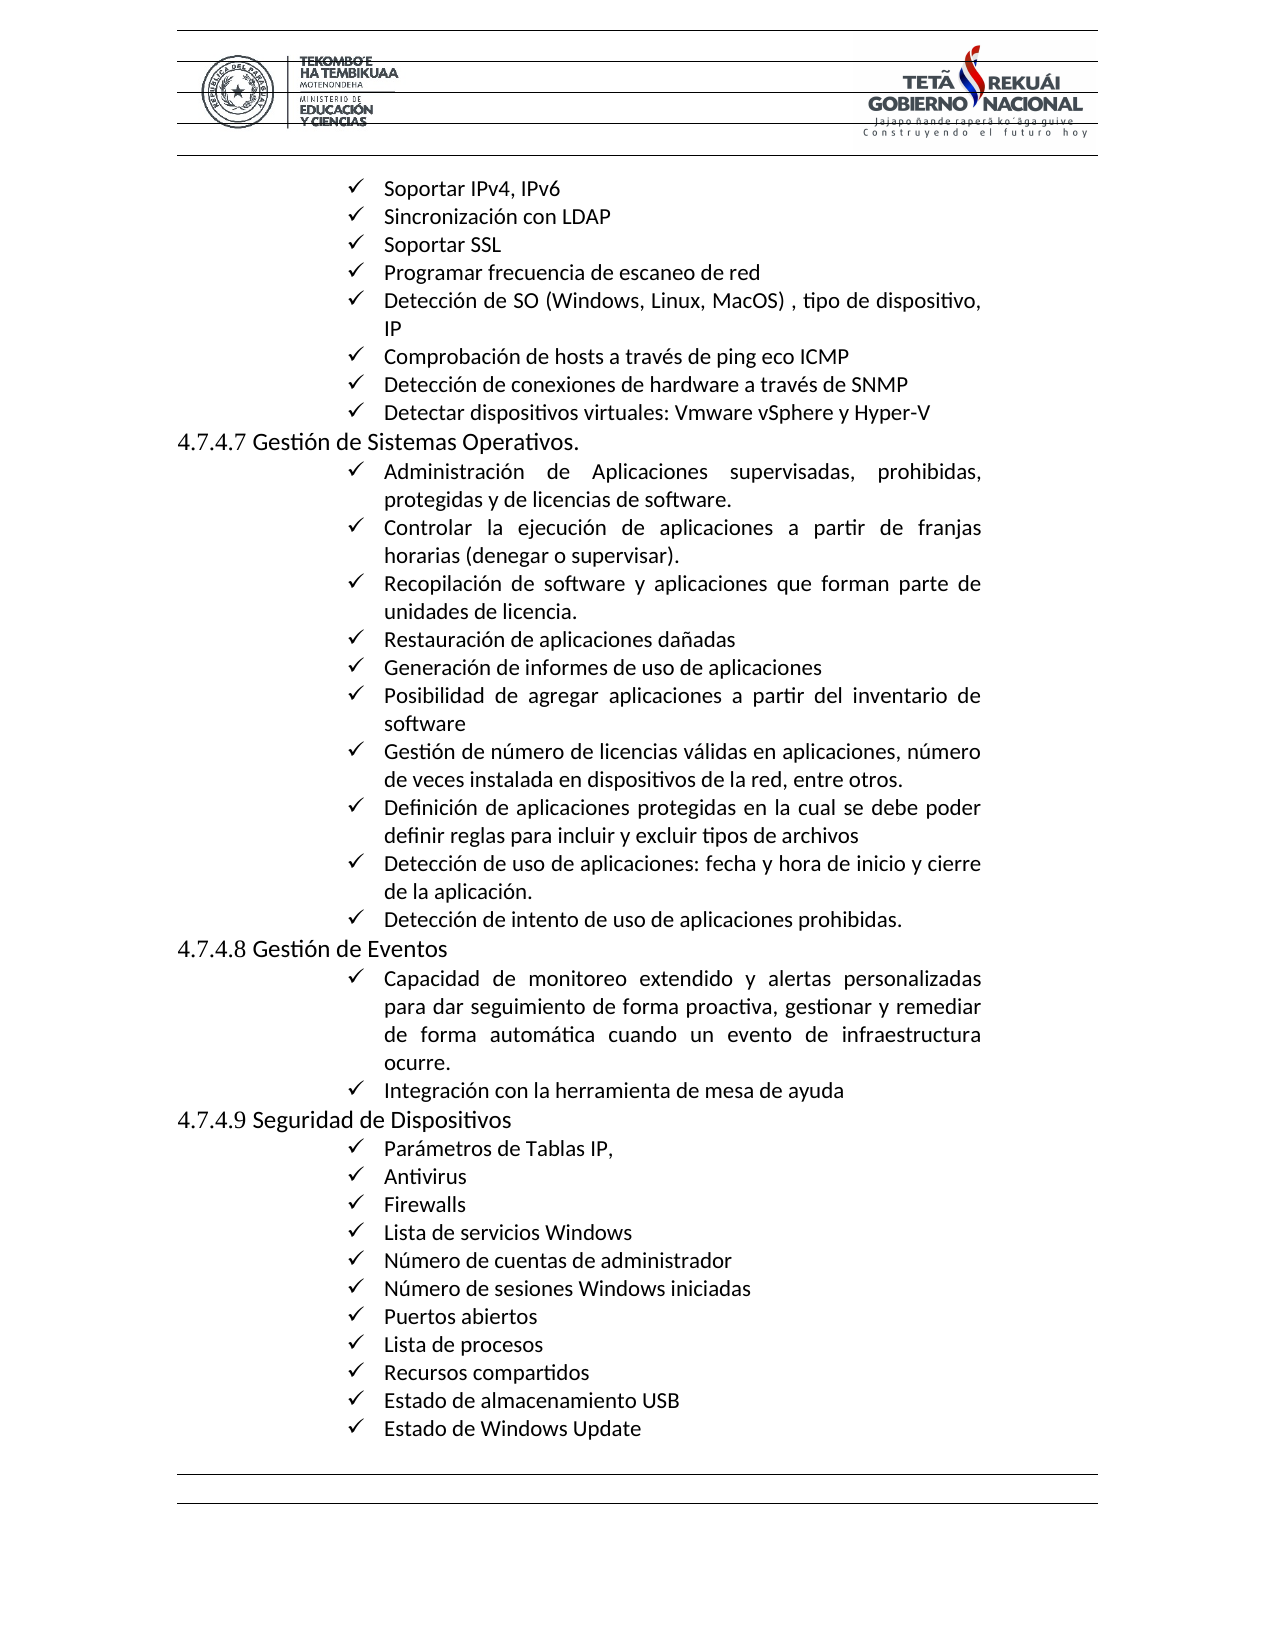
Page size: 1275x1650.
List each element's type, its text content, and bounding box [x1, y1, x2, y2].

text Seguridad de Dispositivos [177, 1104, 1088, 1134]
list Parámetros de Tablas IP, [346, 1134, 982, 1162]
list Soportar IPv4, IPv6 [346, 174, 982, 202]
list Número de cuentas de administrador [346, 1246, 982, 1274]
list Gestión de número de licencias válidas en aplicaciones, número de veces instalada en dispositivos de la red, entre otros. [346, 737, 982, 793]
list Sincronización con LDAP [346, 202, 982, 230]
list Controlar la ejecución de aplicaciones a partir de franjas horarias (denegar o supervisar). [346, 513, 982, 569]
list Soportar SSL [346, 230, 982, 258]
list Generación de informes de uso de aplicaciones [346, 653, 982, 681]
list Detección de SO (Windows, Linux, MacOS) , tipo de dispositivo, IP [346, 286, 982, 342]
list Estado de almacenamiento USB [346, 1387, 982, 1414]
picture [853, 62, 1097, 92]
list Firewalls [346, 1190, 982, 1218]
list Detección de intento de uso de aplicaciones prohibidas. [346, 905, 982, 933]
picture [853, 93, 1097, 123]
list Antivirus [346, 1162, 982, 1190]
list Estado de Windows Update [346, 1414, 982, 1443]
list Recursos compartidos [346, 1358, 982, 1387]
text Gestión de Sistemas Operativos. [177, 426, 1088, 457]
list Integración con la herramienta de mesa de ayuda [346, 1076, 982, 1104]
list Puertos abiertos [346, 1302, 982, 1331]
picture [853, 124, 1097, 151]
list Recopilación de software y aplicaciones que forman parte de unidades de licencia. [346, 569, 982, 625]
list Detectar dispositivos virtuales: Vmware vSphere y Hyper-V [346, 398, 982, 426]
list Lista de procesos [346, 1331, 982, 1358]
list Programar frecuencia de escaneo de red [346, 258, 982, 286]
list Restauración de aplicaciones dañadas [346, 625, 982, 653]
list Lista de servicios Windows [346, 1218, 982, 1246]
list Comprobación de hosts a través de ping eco ICMP [346, 342, 982, 370]
picture [176, 32, 420, 151]
list Capacidad de monitoreo extendido y alertas personalizadas para dar seguimiento de forma proactiva, gestionar y remediar de forma automática cuando un evento de infraestructura ocurre. [346, 964, 982, 1076]
list Posibilidad de agregar aplicaciones a partir del inventario de software [346, 681, 982, 737]
list Definición de aplicaciones protegidas en la cual se debe poder definir reglas para incluir y excluir tipos de archivos [346, 793, 982, 849]
list Administración de Aplicaciones supervisadas, prohibidas, protegidas y de licencias de software. [346, 457, 982, 513]
list Número de sesiones Windows iniciadas [346, 1274, 982, 1302]
picture [853, 32, 1097, 61]
list Detección de conexiones de hardware a través de SNMP [346, 370, 982, 398]
list Detección de uso de aplicaciones: fecha y hora de inicio y cierre de la aplicación. [346, 849, 982, 905]
text Gestión de Eventos [177, 933, 1088, 964]
